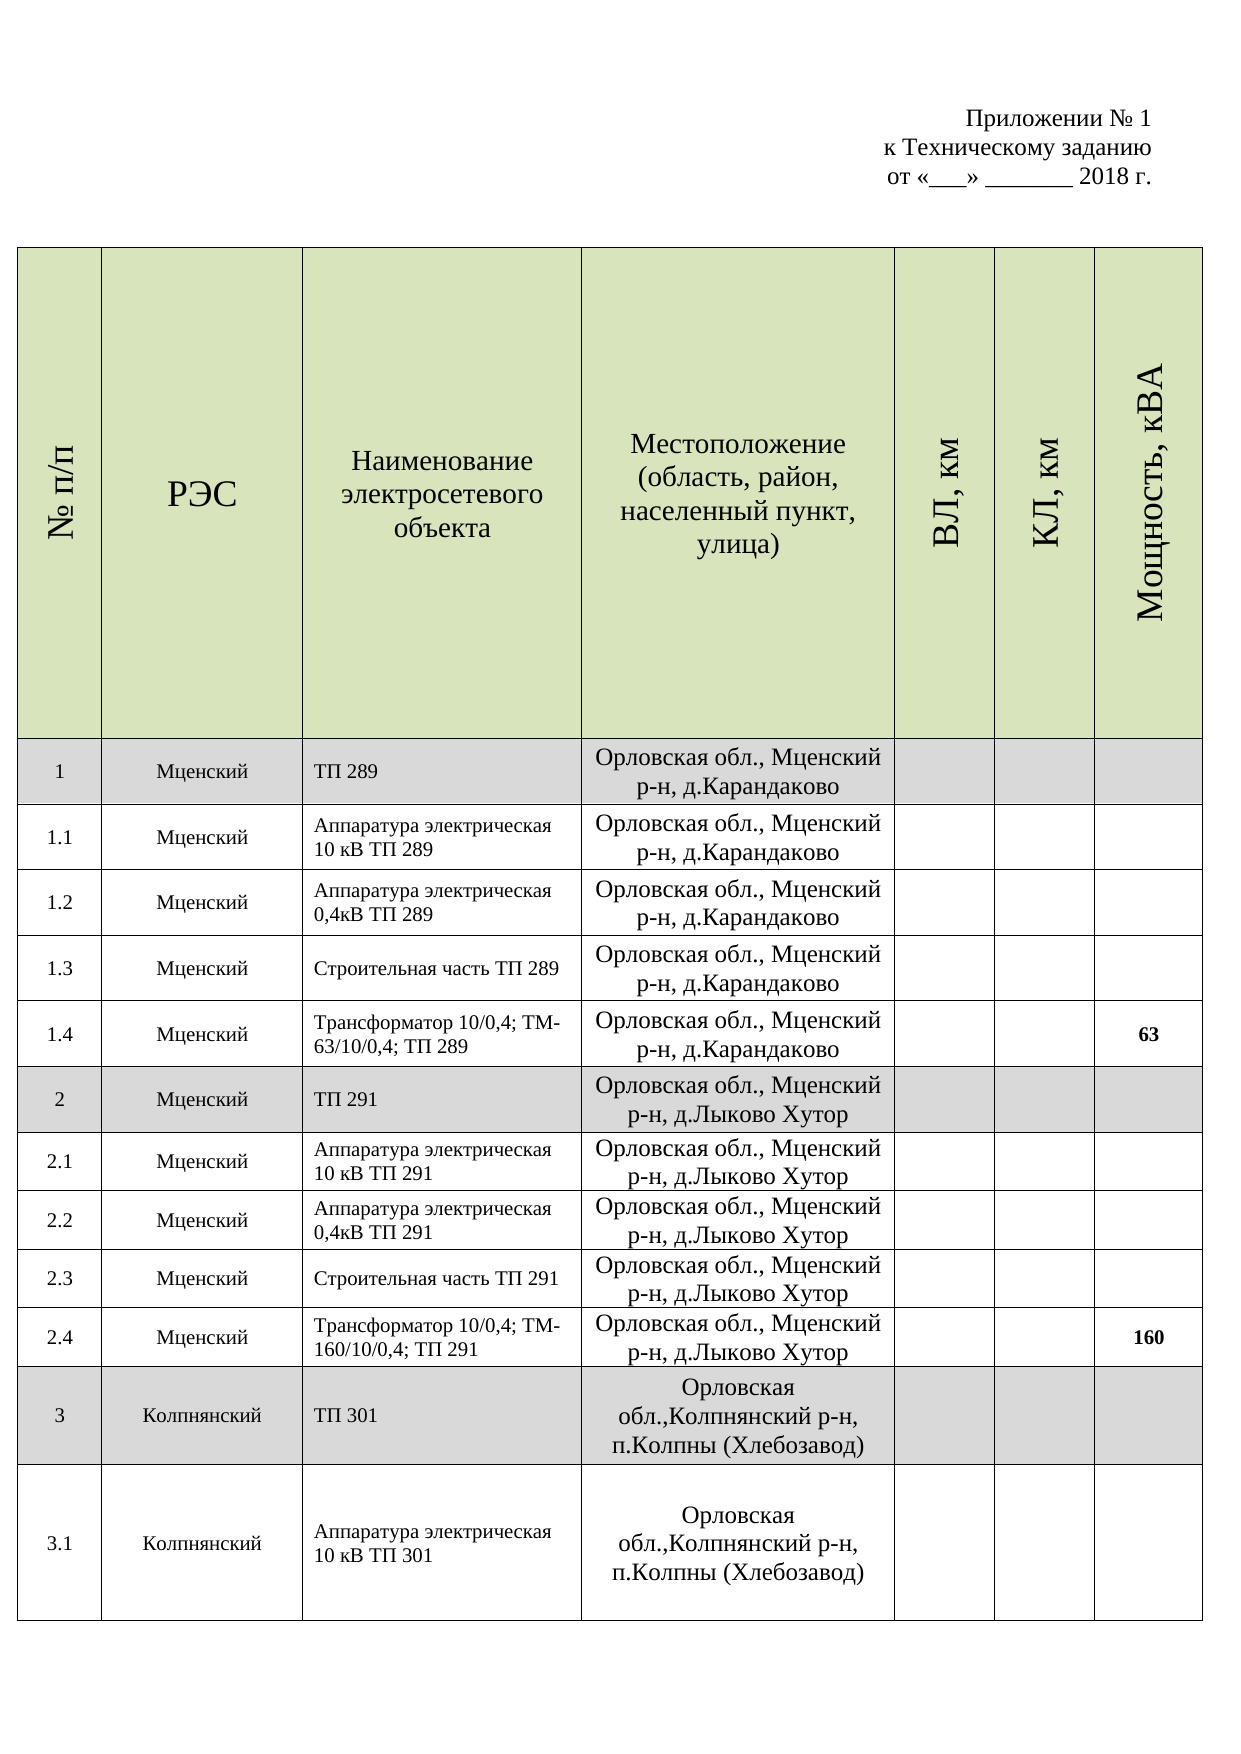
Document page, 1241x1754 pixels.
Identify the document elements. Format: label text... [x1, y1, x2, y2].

table_cell [995, 1308, 1094, 1366]
table_cell Мценский [102, 1191, 302, 1249]
table_cell [1095, 1250, 1202, 1307]
table_cell Трансформатор 10/0,4; ТМ-160/10/0,4; ТП 291 [303, 1308, 581, 1366]
table_cell [1095, 1367, 1202, 1464]
table_cell [995, 1367, 1094, 1464]
table_cell [995, 1001, 1094, 1066]
table_cell [1095, 739, 1202, 803]
table_cell ТП 289 [303, 739, 581, 803]
table_cell Мценский [102, 1133, 302, 1190]
table_cell Строительная часть ТП 289 [303, 936, 581, 1000]
table_cell 3.1 [18, 1465, 101, 1620]
table_cell Орловская обл., Мценский р-н, д.Лыково Хутор [582, 1067, 894, 1132]
table_cell [895, 739, 994, 803]
table_cell 1.2 [18, 870, 101, 935]
table_cell [1095, 870, 1202, 935]
table_cell [895, 805, 994, 869]
table_cell Орловская обл., Мценский р-н, д.Лыково Хутор [582, 1250, 894, 1307]
table_cell [995, 936, 1094, 1000]
text от «___» _______ 2018 г. [177, 161, 1152, 190]
table_cell 2.3 [18, 1250, 101, 1307]
table_cell [1095, 1465, 1202, 1620]
table_cell Орловская обл., Мценский р-н, д.Лыково Хутор [582, 1133, 894, 1190]
table_cell Колпнянский [102, 1465, 302, 1620]
table_cell Орловская обл., Мценский р-н, д.Лыково Хутор [582, 1308, 894, 1366]
table_cell Трансформатор 10/0,4; ТМ-63/10/0,4; ТП 289 [303, 1001, 581, 1066]
table_cell Орловская обл., Мценский р-н, д.Карандаково [582, 870, 894, 935]
table_cell [995, 1465, 1094, 1620]
table_cell Мценский [102, 805, 302, 869]
table_cell 2 [18, 1067, 101, 1132]
table_cell ТП 291 [303, 1067, 581, 1132]
table_cell Мценский [102, 1308, 302, 1366]
table_header Местоположение (область, район, населенный пункт, улица) [582, 248, 894, 738]
table_cell [1095, 1133, 1202, 1190]
table_cell [995, 870, 1094, 935]
table_cell [895, 1133, 994, 1190]
table_cell Мценский [102, 936, 302, 1000]
table_cell [895, 1191, 994, 1249]
table_header РЭС [102, 248, 302, 738]
table_cell 1.1 [18, 805, 101, 869]
table_cell Аппаратура электрическая 0,4кВ ТП 289 [303, 870, 581, 935]
table_cell 2.1 [18, 1133, 101, 1190]
table_cell 63 [1095, 1001, 1202, 1066]
table_cell [1095, 1067, 1202, 1132]
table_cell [582, 1367, 894, 1464]
table_cell Орловская обл., Мценский р-н, д.Карандаково [582, 805, 894, 869]
table_cell Аппаратура электрическая 10 кВ ТП 289 [303, 805, 581, 869]
table_header № п/п [18, 248, 101, 738]
table_cell Аппаратура электрическая 0,4кВ ТП 291 [303, 1191, 581, 1249]
table_cell Аппаратура электрическая 10 кВ ТП 301 [303, 1465, 581, 1620]
table_header КЛ, км [995, 248, 1094, 738]
text к Техническому заданию [177, 132, 1152, 161]
table_cell 1 [18, 739, 101, 803]
table_cell [895, 1308, 994, 1366]
table_cell 2.2 [18, 1191, 101, 1249]
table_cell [582, 1465, 894, 1620]
text Приложении № 1 [177, 103, 1152, 132]
table_cell 1.4 [18, 1001, 101, 1066]
table_cell 3 [18, 1367, 101, 1464]
table_cell 160 [1095, 1308, 1202, 1366]
table_cell [895, 1250, 994, 1307]
table_cell [895, 870, 994, 935]
table_cell [1095, 1191, 1202, 1249]
table_cell [895, 936, 994, 1000]
table_cell Строительная часть ТП 291 [303, 1250, 581, 1307]
table_cell [895, 1001, 994, 1066]
table_header Мощность, кВА [1095, 248, 1202, 738]
table_cell [995, 1133, 1094, 1190]
table_cell [995, 805, 1094, 869]
table_cell Орловская обл., Мценский р-н, д.Карандаково [582, 936, 894, 1000]
table_cell Мценский [102, 1001, 302, 1066]
table_cell [895, 1067, 994, 1132]
table_header ВЛ, км [895, 248, 994, 738]
table_cell Мценский [102, 870, 302, 935]
table_cell [995, 1067, 1094, 1132]
table_cell Мценский [102, 1250, 302, 1307]
table_header Наименование электросетевого объекта [303, 248, 581, 738]
table_cell Орловская обл., Мценский р-н, д.Карандаково [582, 1001, 894, 1066]
table_cell Колпнянский [102, 1367, 302, 1464]
table_cell Орловская обл., Мценский р-н, д.Лыково Хутор [582, 1191, 894, 1249]
table_cell 1.3 [18, 936, 101, 1000]
table_cell Орловская обл., Мценский р-н, д.Карандаково [582, 739, 894, 803]
table_cell ТП 301 [303, 1367, 581, 1464]
table_cell [895, 1465, 994, 1620]
table_cell Аппаратура электрическая 10 кВ ТП 291 [303, 1133, 581, 1190]
table_cell [895, 1367, 994, 1464]
table_cell [1095, 936, 1202, 1000]
table_cell Мценский [102, 1067, 302, 1132]
table_cell 2.4 [18, 1308, 101, 1366]
table_cell Мценский [102, 739, 302, 803]
table_cell [995, 739, 1094, 803]
table_cell [1095, 805, 1202, 869]
table_cell [995, 1191, 1094, 1249]
table_cell [995, 1250, 1094, 1307]
